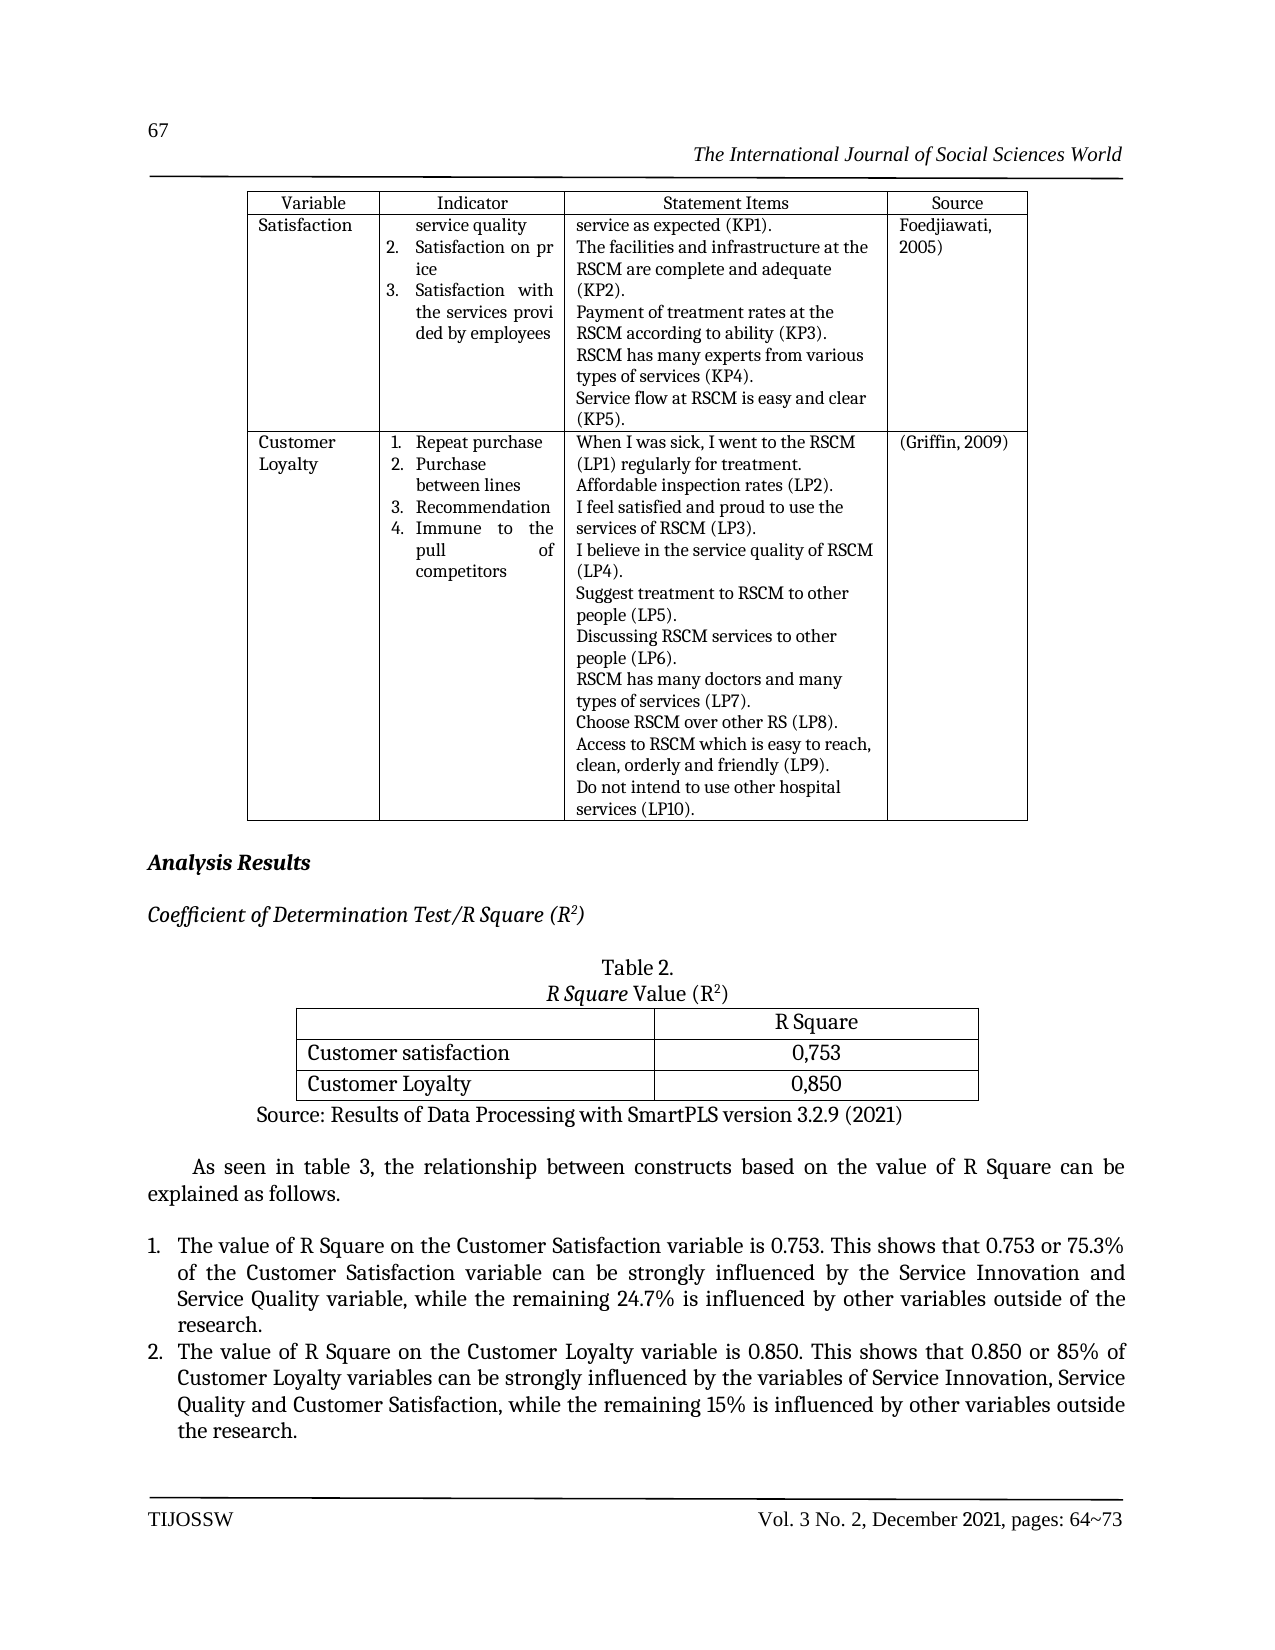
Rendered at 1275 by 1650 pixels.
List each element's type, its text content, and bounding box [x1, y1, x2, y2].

text R Square Value (R2) [148, 981, 1127, 1008]
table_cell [380, 215, 564, 431]
table_cell 0,850 [655, 1071, 978, 1100]
table_header Variable [248, 192, 379, 214]
table_cell 0,753 [655, 1040, 978, 1069]
list Coefficient of Determination Test/R Square (R2) [148, 902, 1127, 928]
table_cell When I was sick, I went to the RSCM (LP1) regularly for treatment. Affordable inspection rates (LP2). I feel satisfied and proud to use the services of RSCM (LP3). I believe in the service quality of RSCM (LP4). Suggest treatment to RSCM to other people (LP5). Discussing RSCM services to other people (LP6). RSCM has many doctors and many types of services (LP7). Choose RSCM over other RS (LP8). Access to RSCM which is easy to reach, clean, orderly and friendly (LP9). Do not intend to use other hospital services (LP10). [565, 432, 887, 820]
table_header Statement Items [565, 192, 887, 214]
text Source: Results of Data Processing with SmartPLS version 3.2.9 (2021) [222, 1101, 1127, 1128]
text Table 2. [148, 955, 1127, 981]
list The value of R Square on the Customer Loyalty variable is 0.850. This shows that 0.850 or 85% of Customer Loyalty variables can be strongly influenced by the variables of Service Innovation, Service Quality and Customer Satisfaction, while the remaining 15% is influenced by other variables outside the research. [148, 1339, 1127, 1444]
table_cell Customer Loyalty [297, 1071, 654, 1100]
table_header Source [888, 192, 1027, 214]
table_header R Square [655, 1009, 978, 1038]
table_cell (Samuel & Foedjiawati, 2005) [888, 215, 1027, 431]
table_cell Customer Loyalty [248, 432, 379, 820]
table_header Indicator [380, 192, 564, 214]
table_cell Customer Satisfaction [248, 215, 379, 431]
text As seen in table 3, the relationship between constructs based on the value of R Square can be explained as follows. [148, 1154, 1127, 1207]
table_header [297, 1009, 654, 1038]
list Analysis Results [148, 849, 1127, 876]
list The value of R Square on the Customer Satisfaction variable is 0.753. This shows that 0.753 or 75.3% of the Customer Satisfaction variable can be strongly influenced by the Service Innovation and Service Quality variable, while the remaining 24.7% is influenced by other variables outside of the research. [148, 1233, 1127, 1339]
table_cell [565, 215, 887, 431]
table_cell (Griffin, 2009) [888, 432, 1027, 820]
table_cell Repeat purchase Purchase between lines Recommendation Immune to the pull of competitors [380, 432, 564, 820]
table_cell Customer satisfaction [297, 1040, 654, 1069]
